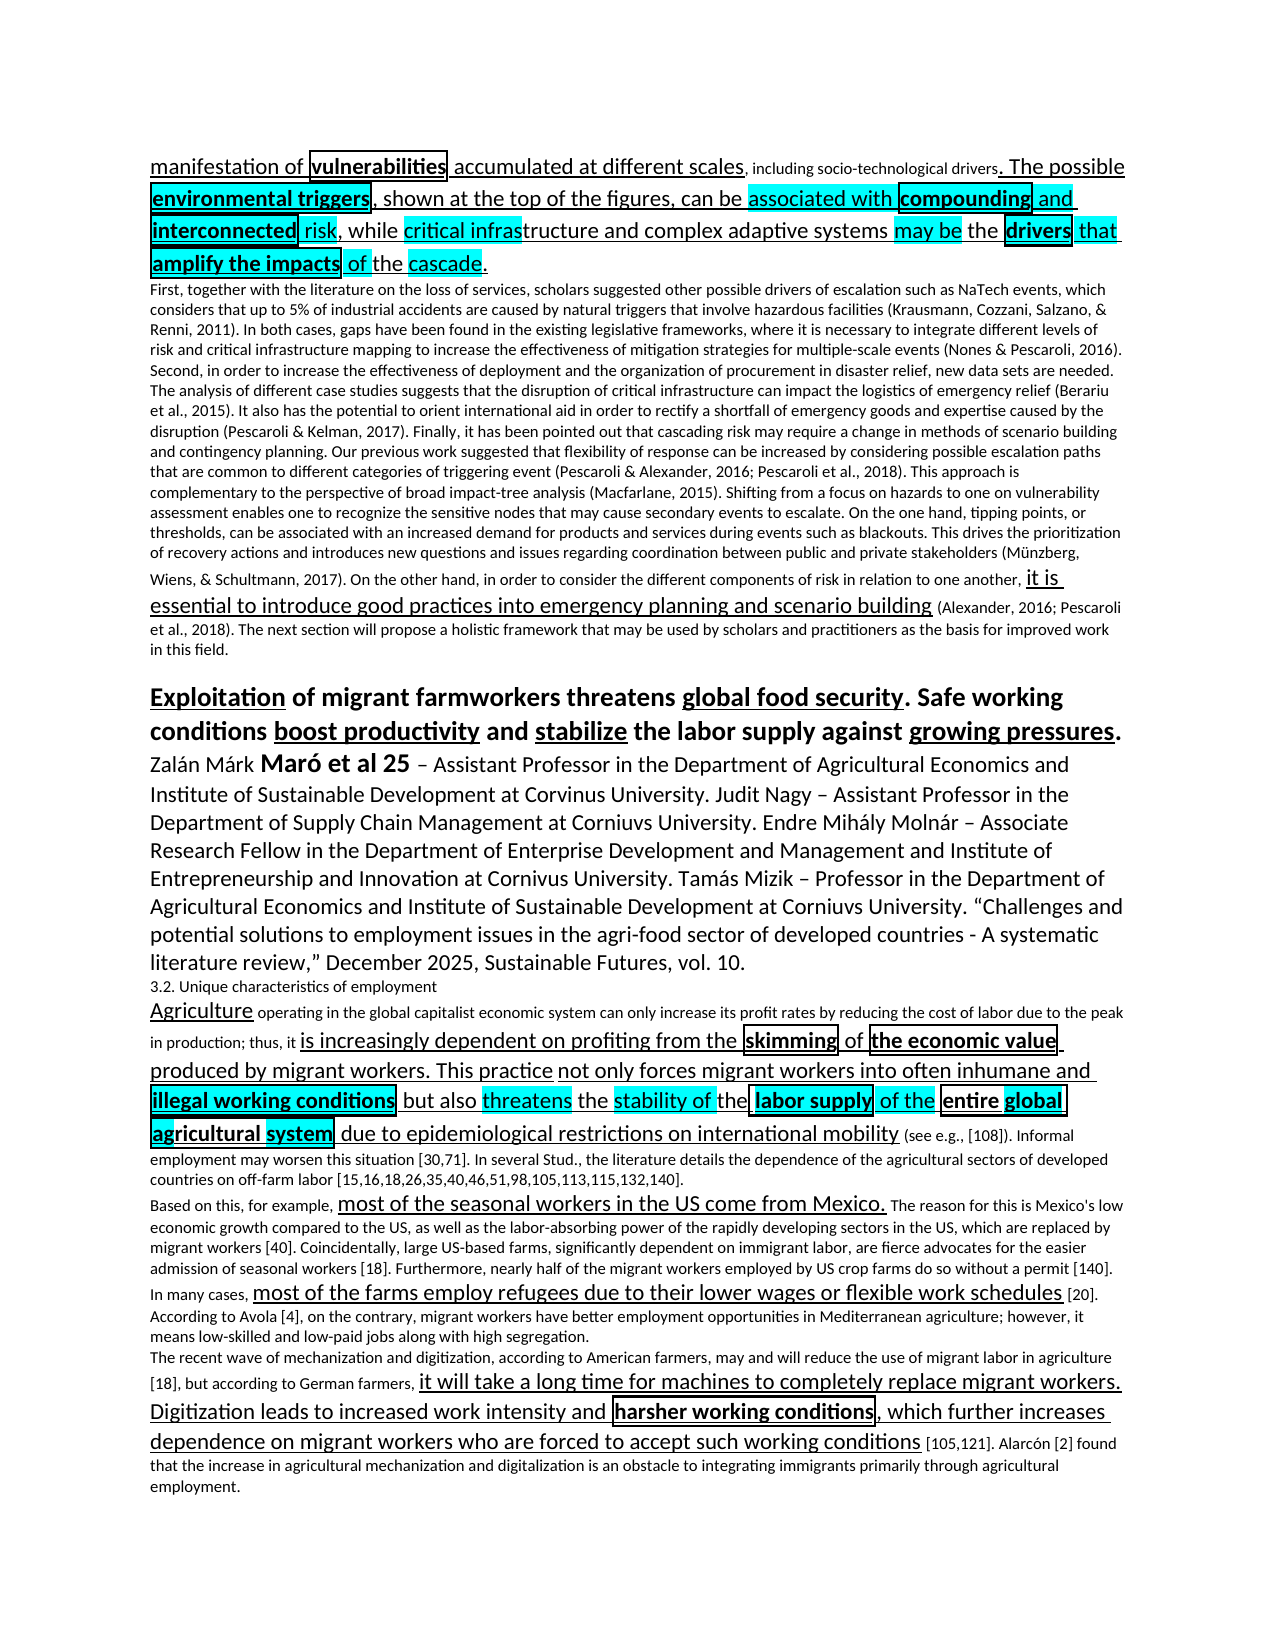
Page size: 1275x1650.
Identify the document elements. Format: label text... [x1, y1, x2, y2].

text First, together with the literature on the loss of services, scholars suggested other possible drivers of escalation such as NaTech events, which considers that up to 5% of industrial accidents are caused by natural triggers that involve hazardous facilities (Krausmann, Cozzani, Salzano, & Renni, 2011). In both cases, gaps have been found in the existing legislative frameworks, where it is necessary to integrate different levels of risk and critical infrastructure mapping to increase the effectiveness of mitigation strategies for multiple-scale events (Nones & Pescaroli, 2016). Second, in order to increase the effectiveness of deployment and the organization of procurement in disaster relief, new data sets are needed. The analysis of different case studies suggests that the disruption of critical infrastructure can impact the logistics of emergency relief (Berariu et al., 2015). It also has the potential to orient international aid in order to rectify a shortfall of emergency goods and expertise caused by the disruption (Pescaroli & Kelman, 2017). Finally, it has been pointed out that cascading risk may require a change in methods of scenario building and contingency planning. Our previous work suggested that flexibility of response can be increased by considering possible escalation paths that are common to different categories of triggering event (Pescaroli & Alexander, 2016; Pescaroli et al., 2018). This approach is complementary to the perspective of broad impact-tree analysis (Macfarlane, 2015). Shifting from a focus on hazards to one on vulnerability assessment enables one to recognize the sensitive nodes that may cause secondary events to escalate. On the one hand, tipping points, or thresholds, can be associated with an increased demand for products and services during events such as blackouts. This drives the prioritization of recovery actions and introduces new questions and issues regarding coordination between public and private stakeholders (Münzberg, Wiens, & Schultmann, 2017). On the other hand, in order to consider the different components of risk in relation to one another, it is essential to introduce good practices into emergency planning and scenario building (Alexander, 2016; Pescaroli et al., 2018). The next section will propose a holistic framework that may be used by scholars and practitioners as the basis for improved work in this field. [150, 279, 1125, 660]
text 3.2. Unique characteristics of employment [150, 976, 1125, 996]
subtitle Exploitation of migrant farmworkers threatens global food security. Safe working conditions boost productivity and stabilize the labor supply against growing pressures. [150, 681, 1125, 747]
text Zalán Márk Maró et al 25 – Assistant Professor in the Department of Agricultural Economics and Institute of Sustainable Development at Corvinus University. Judit Nagy – Assistant Professor in the Department of Supply Chain Management at Corniuvs University. Endre Mihály Molnár – Associate Research Fellow in the Department of Enterprise Development and Management and Institute of Entrepreneurship and Innovation at Cornivus University. Tamás Mizik – Professor in the Department of Agricultural Economics and Institute of Sustainable Development at Corniuvs University. “Challenges and potential solutions to employment issues in the agri-food sector of developed countries - A systematic literature review,” December 2025, Sustainable Futures, vol. 10. [150, 747, 1125, 976]
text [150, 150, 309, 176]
text The recent wave of mechanization and digitization, according to American farmers, may and will reduce the use of migrant labor in agriculture [18], but according to German farmers, it will take a long time for machines to completely replace migrant workers. Digitization leads to increased work intensity and harsher working conditions, which further increases dependence on migrant workers who are forced to accept such working conditions [105,121]. Alarcón [2] found that the increase in agricultural mechanization and digitalization is an obstacle to integrating immigrants primarily through agricultural employment. [150, 1347, 1125, 1496]
text Based on this, for example, most of the seasonal workers in the US come from Mexico. The reason for this is Mexico's low economic growth compared to the US, as well as the labor-absorbing power of the rapidly developing sectors in the US, which are replaced by migrant workers [40]. Coincidentally, large US-based farms, significantly dependent on immigrant labor, are fierce advocates for the easier admission of seasonal workers [18]. Furthermore, nearly half of the migrant workers employed by US crop farms do so without a permit [140]. In many cases, most of the farms employ refugees due to their lower wages or flexible work schedules [20]. According to Avola [4], on the contrary, migrant workers have better employment opportunities in Mediterranean agriculture; however, it means low-skilled and low-paid jobs along with high segregation. [150, 1189, 1125, 1347]
text Agriculture operating in the global capitalist economic system can only increase its profit rates by reducing the cost of labor due to the peak in production; thus, it is increasingly dependent on profiting from the skimming of the economic value produced by migrant workers. This practice not only forces migrant workers into often inhumane and illegal working conditions but also threatens the stability of the labor supply of the entire global agricultural system due to epidemiological restrictions on international mobility (see e.g., [108]). Informal employment may worsen this situation [30,71]. In several Stud., the literature details the dependence of the agricultural sectors of developed countries on off-farm labor [15,16,18,26,35,40,46,51,98,105,113,115,132,140]. [150, 996, 1125, 1189]
